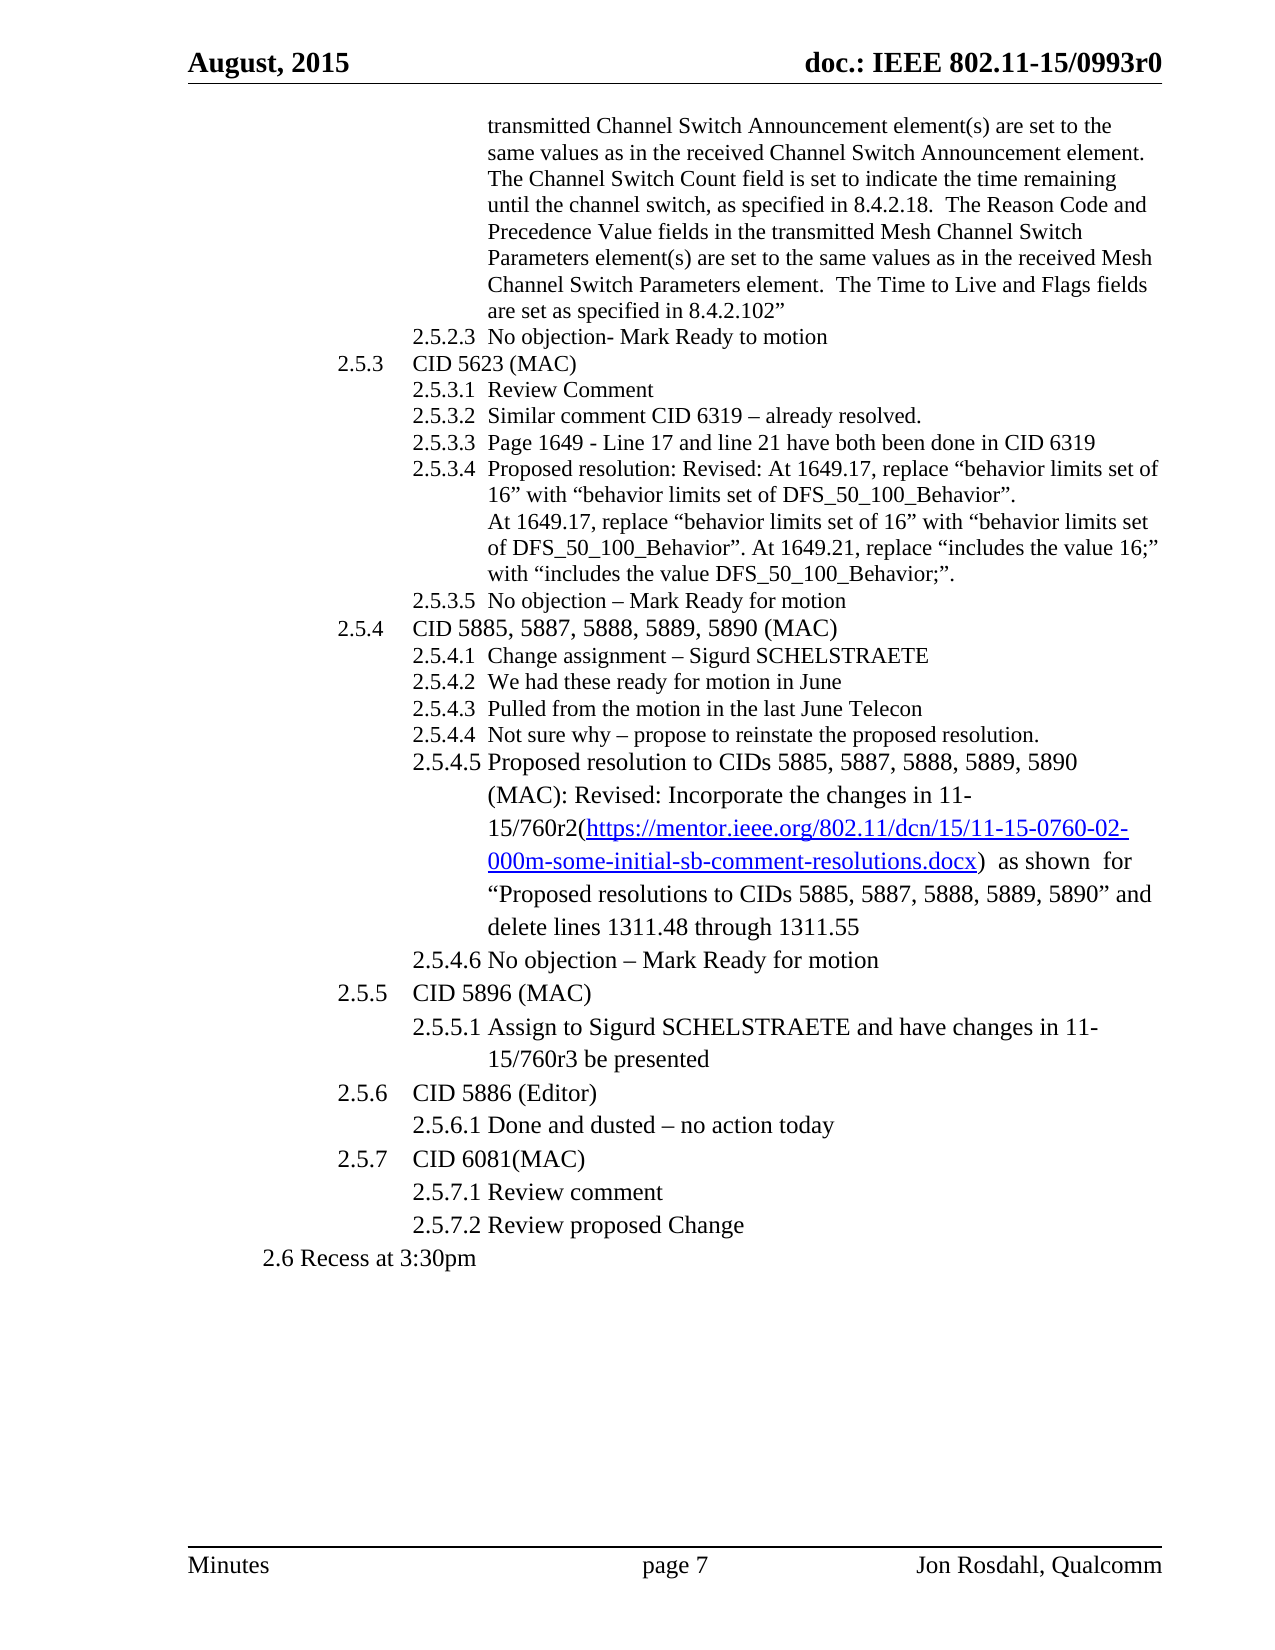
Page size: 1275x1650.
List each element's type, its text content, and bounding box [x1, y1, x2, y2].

list At 1649.17, replace “behavior limits set of 16” with “behavior limits set of DFS_50_100_Behavior”. At 1649.21, replace “includes the value 16;” with “includes the value DFS_50_100_Behavior;”. [487, 508, 1162, 587]
list Pulled from the motion in the last June Telecon [412, 695, 1162, 721]
list CID 5885, 5887, 5888, 5889, 5890 (MAC) [337, 613, 1162, 642]
list CID 6081(MAC) [337, 1144, 1162, 1172]
list Review comment [412, 1177, 1162, 1205]
list Change assignment – Sigurd SCHELSTRAETE [412, 642, 1162, 668]
list CID 5886 (Editor) [337, 1078, 1162, 1106]
list CID 5623 (MAC) [337, 350, 1162, 376]
list Similar comment CID 6319 – already resolved. [412, 402, 1162, 429]
list Not sure why – propose to reinstate the proposed resolution. [412, 721, 1162, 747]
list We had these ready for motion in June [412, 668, 1162, 695]
list Recess at 3:30pm [262, 1243, 1162, 1271]
list Proposed resolution to CIDs 5885, 5887, 5888, 5889, 5890 (MAC): Revised: Incorporate the changes in 11-15/760r2(https://mentor.ieee.org/802.11/dcn/15/11-15-0760-02-000m-some-initial-sb-comment-resolutions.docx) as shown for “Proposed resolutions to CIDs 5885, 5887, 5888, 5889, 5890” and delete lines 1311.48 through 1311.55 [412, 747, 1162, 941]
list Proposed resolution: Revised: At 1649.17, replace “behavior limits set of 16” with “behavior limits set of DFS_50_100_Behavior”. [412, 455, 1162, 508]
list No objection- Mark Ready to motion [412, 323, 1162, 350]
list Assign to Sigurd SCHELSTRAETE and have changes in 11-15/760r3 be presented [412, 1012, 1162, 1073]
list Review Comment [412, 376, 1162, 402]
list Review proposed Change [412, 1210, 1162, 1238]
list Page 1649 - Line 17 and line 21 have both been done in CID 6319 [412, 429, 1162, 455]
list No objection – Mark Ready for motion [412, 946, 1162, 974]
list Done and dusted – no action today [412, 1111, 1162, 1139]
list CID 5896 (MAC) [337, 978, 1162, 1007]
list No objection – Mark Ready for motion [412, 587, 1162, 613]
